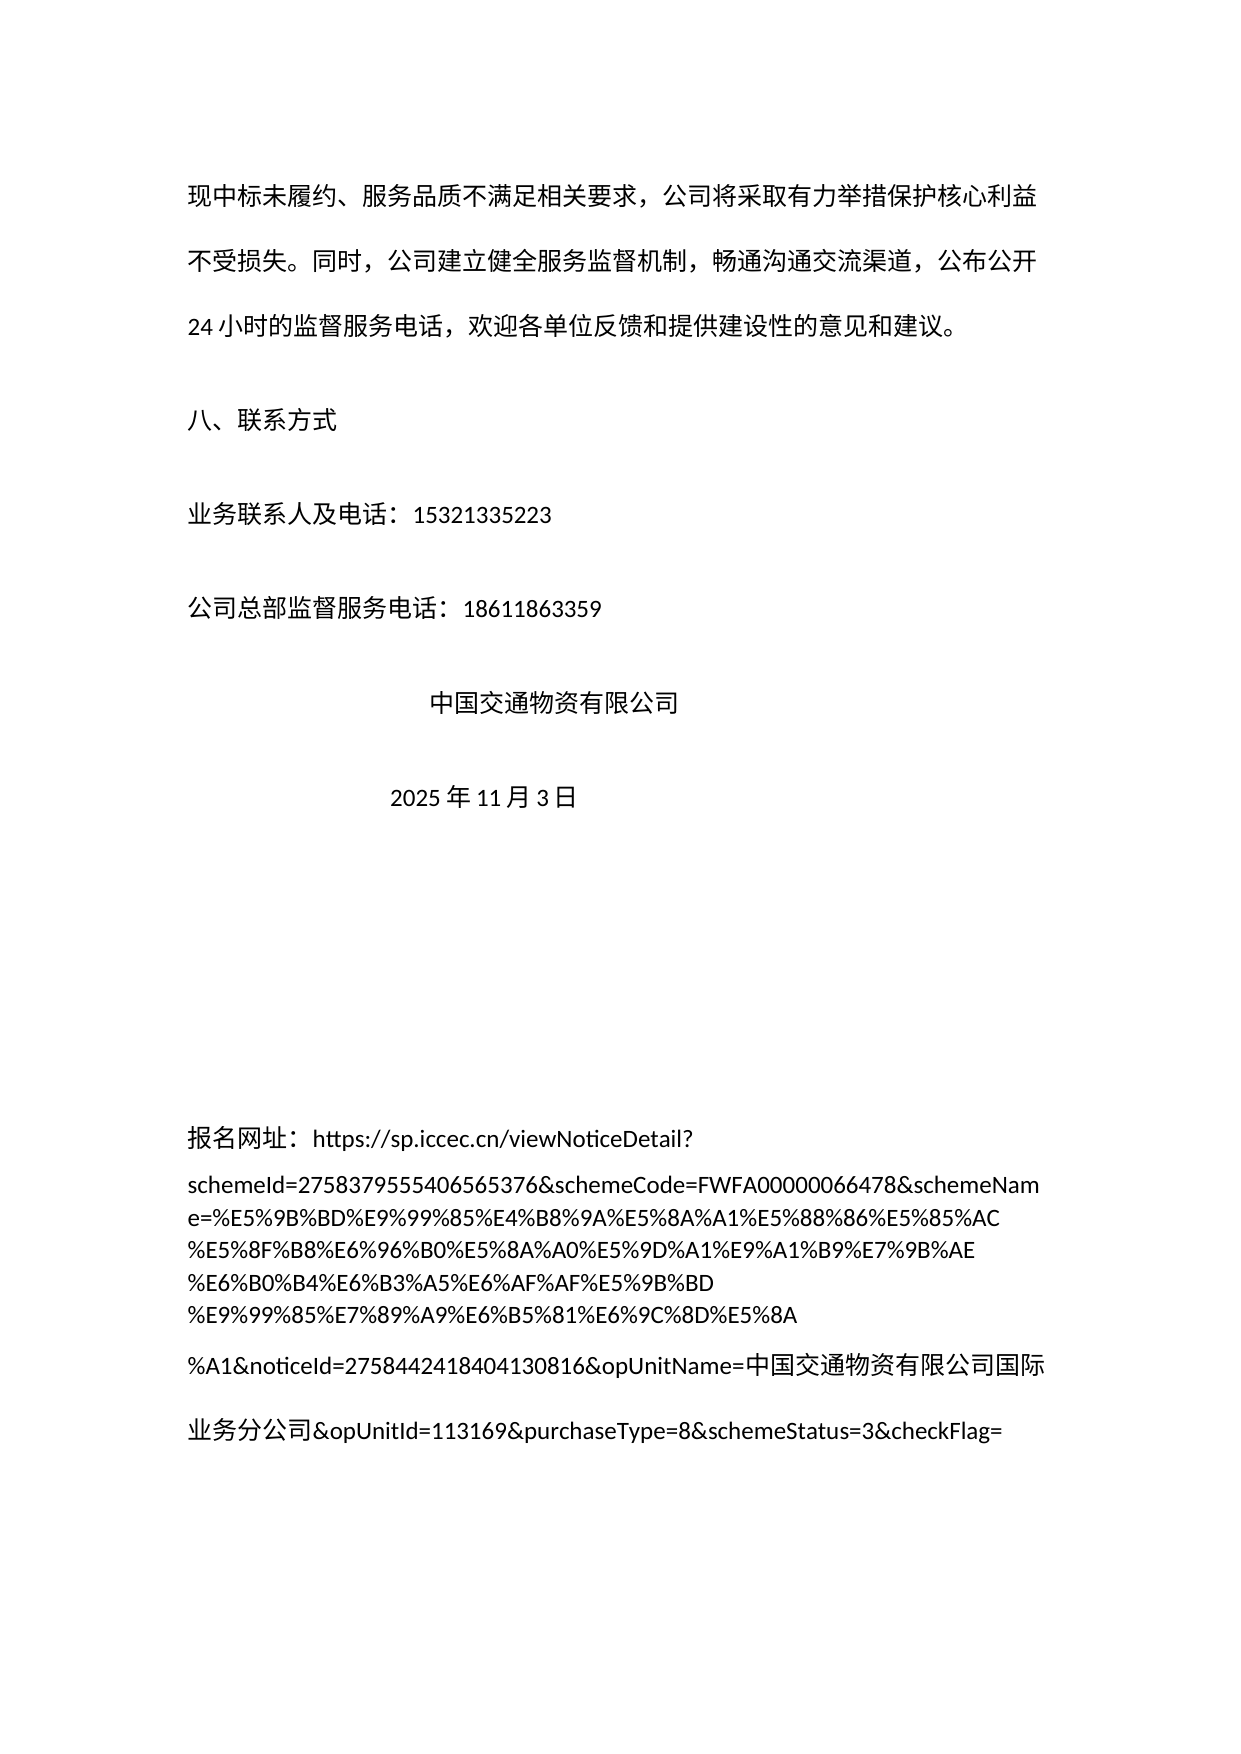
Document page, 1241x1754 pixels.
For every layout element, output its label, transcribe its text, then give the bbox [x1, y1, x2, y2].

text 业务联系人及电话：15321335223 [187, 480, 1053, 545]
text 中国交通物资有限公司 [187, 669, 1053, 734]
text 公司总部监督服务电话：18611863359 [187, 574, 1053, 639]
text 报名网址：https://sp.iccec.cn/viewNoticeDetail?schemeId=2758379555406565376&schemeCode=FWFA00000066478&schemeName=%E5%9B%BD%E9%99%85%E4%B8%9A%E5%8A%A1%E5%88%86%E5%85%AC%E5%8F%B8%E6%96%B0%E5%8A%A0%E5%9D%A1%E9%A1%B9%E7%9B%AE%E6%B0%B4%E6%B3%A5%E6%AF%AF%E5%9B%BD%E9%99%85%E7%89%A9%E6%B5%81%E6%9C%8D%E5%8A%A1&noticeId=2758442418404130816&opUnitName=中国交通物资有限公司国际业务分公司&opUnitId=113169&purchaseType=8&schemeStatus=3&checkFlag= [187, 1104, 1053, 1461]
text 2025年11月3日 [187, 763, 1053, 828]
text 八、联系方式 [187, 386, 1053, 451]
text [187, 162, 1053, 357]
